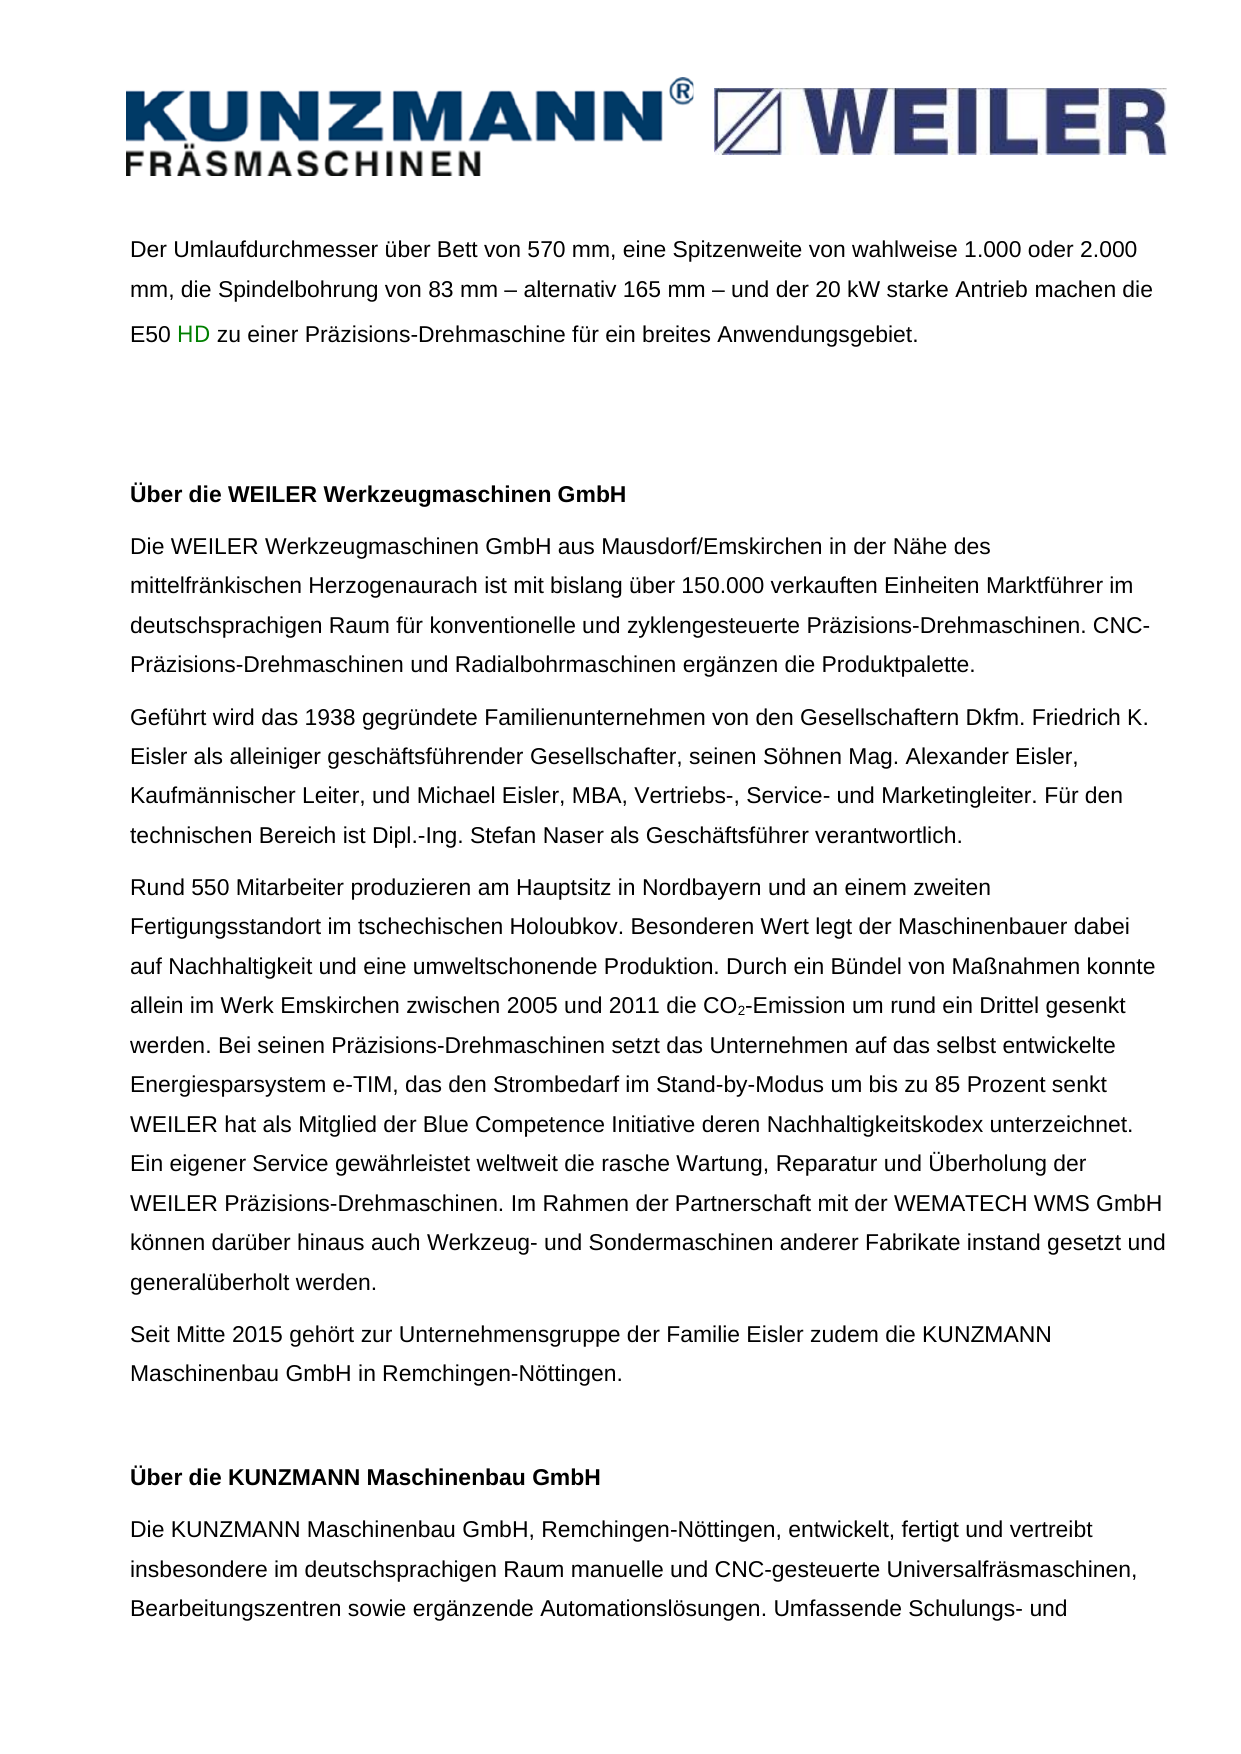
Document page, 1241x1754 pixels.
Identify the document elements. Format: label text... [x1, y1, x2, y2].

text Geführt wird das 1938 gegründete Familienunternehmen von den Gesellschaftern Dkfm. Friedrich K. Eisler als alleiniger geschäftsführender Gesellschafter, seinen Söhnen Mag. Alexander Eisler, Kaufmännischer Leiter, und Michael Eisler, MBA, Vertriebs-, Service- und Marketingleiter. Für den technischen Bereich ist Dipl.-Ing. Stefan Naser als Geschäftsführer verantwortlich. [130, 703, 1167, 848]
picture [124, 77, 694, 175]
text Der Umlaufdurchmesser über Bett von 570 mm, eine Spitzenweite von wahlweise 1.000 oder 2.000 mm, die Spindelbohrung von 83 mm – alternativ 165 mm – und der 20 kW starke Antrieb machen die E50 HD zu einer Präzisions-Drehmaschine für ein breites Anwendungsgebiet. [130, 236, 1167, 349]
text Die WEILER Werkzeugmaschinen GmbH aus Mausdorf/Emskirchen in der Nähe des mittelfränkischen Herzogenaurach ist mit bislang über 150.000 verkauften Einheiten Marktführer im deutschsprachigen Raum für konventionelle und zyklengesteuerte Präzisions-Drehmaschinen. CNC-Präzisions-Drehmaschinen und Radialbohrmaschinen ergänzen die Produktpalette. [130, 533, 1167, 678]
text Über die WEILER Werkzeugmaschinen GmbH [130, 481, 1167, 507]
text Seit Mitte 2015 gehört zur Unternehmensgruppe der Familie Eisler zudem die KUNZMANN Maschinenbau GmbH in Remchingen-Nöttingen. [130, 1321, 1167, 1386]
text Über die KUNZMANN Maschinenbau GmbH [130, 1464, 1167, 1490]
picture [714, 88, 1167, 155]
text Rund 550 Mitarbeiter produzieren am Hauptsitz in Nordbayern und an einem zweiten Fertigungsstandort im tschechischen Holoubkov. Besonderen Wert legt der Maschinenbauer dabei auf Nachhaltigkeit und eine umweltschonende Produktion. Durch ein Bündel von Maßnahmen konnte allein im Werk Emskirchen zwischen 2005 und 2011 die CO2-Emission um rund ein Drittel gesenkt werden. Bei seinen Präzisions-Drehmaschinen setzt das Unternehmen auf das selbst entwickelte Energiesparsystem e-TIM, das den Strombedarf im Stand-by-Modus um bis zu 85 Prozent senkt WEILER hat als Mitglied der Blue Competence Initiative deren Nachhaltigkeitskodex unterzeichnet. Ein eigener Service gewährleistet weltweit die rasche Wartung, Reparatur und Überholung der WEILER Präzisions-Drehmaschinen. Im Rahmen der Partnerschaft mit der WEMATECH WMS GmbH können darüber hinaus auch Werkzeug- und Sondermaschinen anderer Fabrikate instand gesetzt und generalüberholt werden. [130, 874, 1167, 1295]
